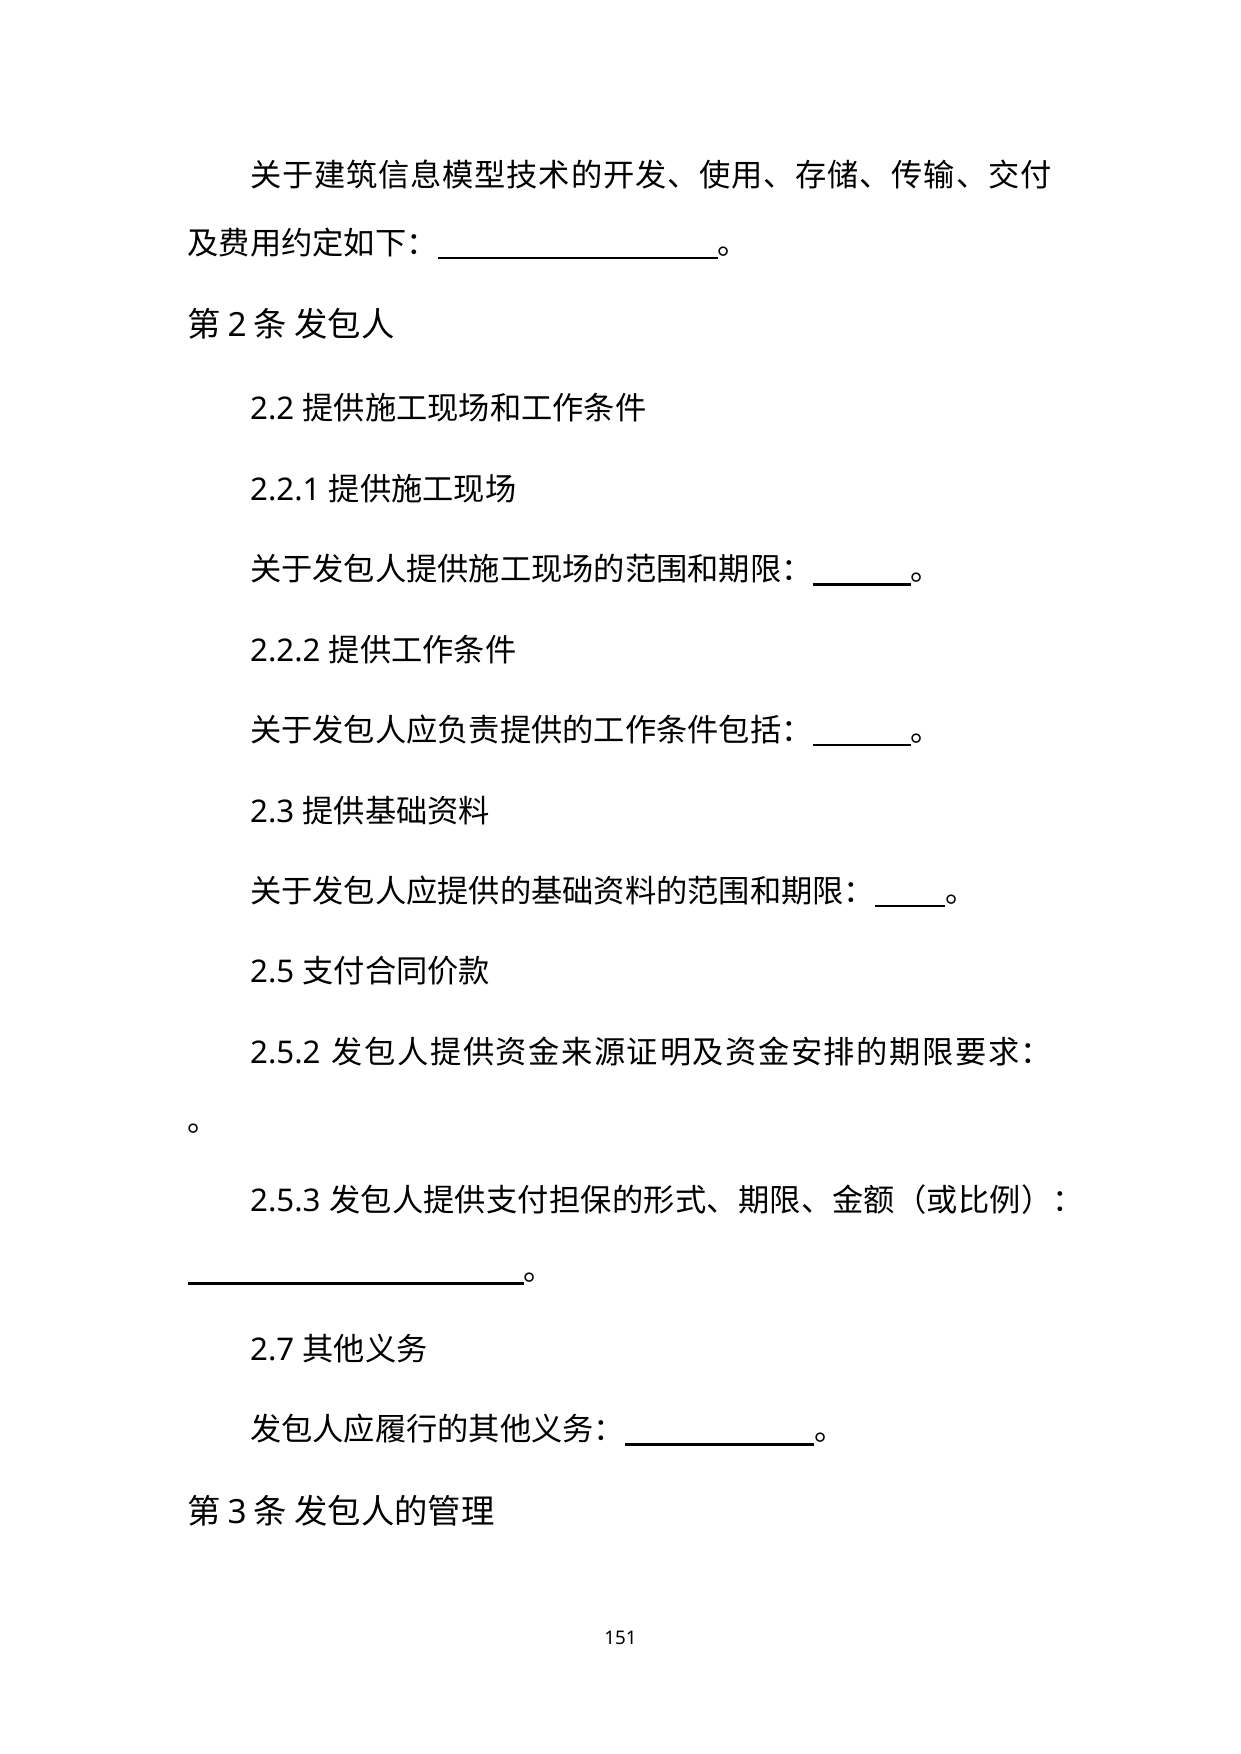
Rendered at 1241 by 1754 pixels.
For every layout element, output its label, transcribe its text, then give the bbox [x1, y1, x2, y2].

text 2.5.2 发包人提供资金来源证明及资金安排的期限要求： 。 [187, 1027, 1053, 1141]
text 2.2 提供施工现场和工作条件 [187, 383, 1053, 429]
text 发包人应履行的其他义务： 。 [187, 1404, 1053, 1450]
text 2.3 提供基础资料 [187, 786, 1053, 831]
text 第2条 发包人 [187, 298, 1053, 347]
text 关于发包人应提供的基础资料的范围和期限： 。 [187, 866, 1053, 912]
text 关于建筑信息模型技术的开发、使用、存储、传输、交付及费用约定如下： 。 [187, 150, 1053, 263]
text 第3条 发包人的管理 [187, 1485, 1053, 1533]
text 关于发包人应负责提供的工作条件包括： 。 [187, 705, 1053, 751]
text 2.5.3 发包人提供支付担保的形式、期限、金额（或比例）： 。 [187, 1176, 1053, 1289]
text 2.2.2 提供工作条件 [187, 625, 1053, 670]
text 2.2.1 提供施工现场 [187, 464, 1053, 509]
text 2.5 支付合同价款 [187, 947, 1053, 992]
text 关于发包人提供施工现场的范围和期限： 。 [187, 544, 1053, 590]
text 2.7 其他义务 [187, 1324, 1053, 1369]
